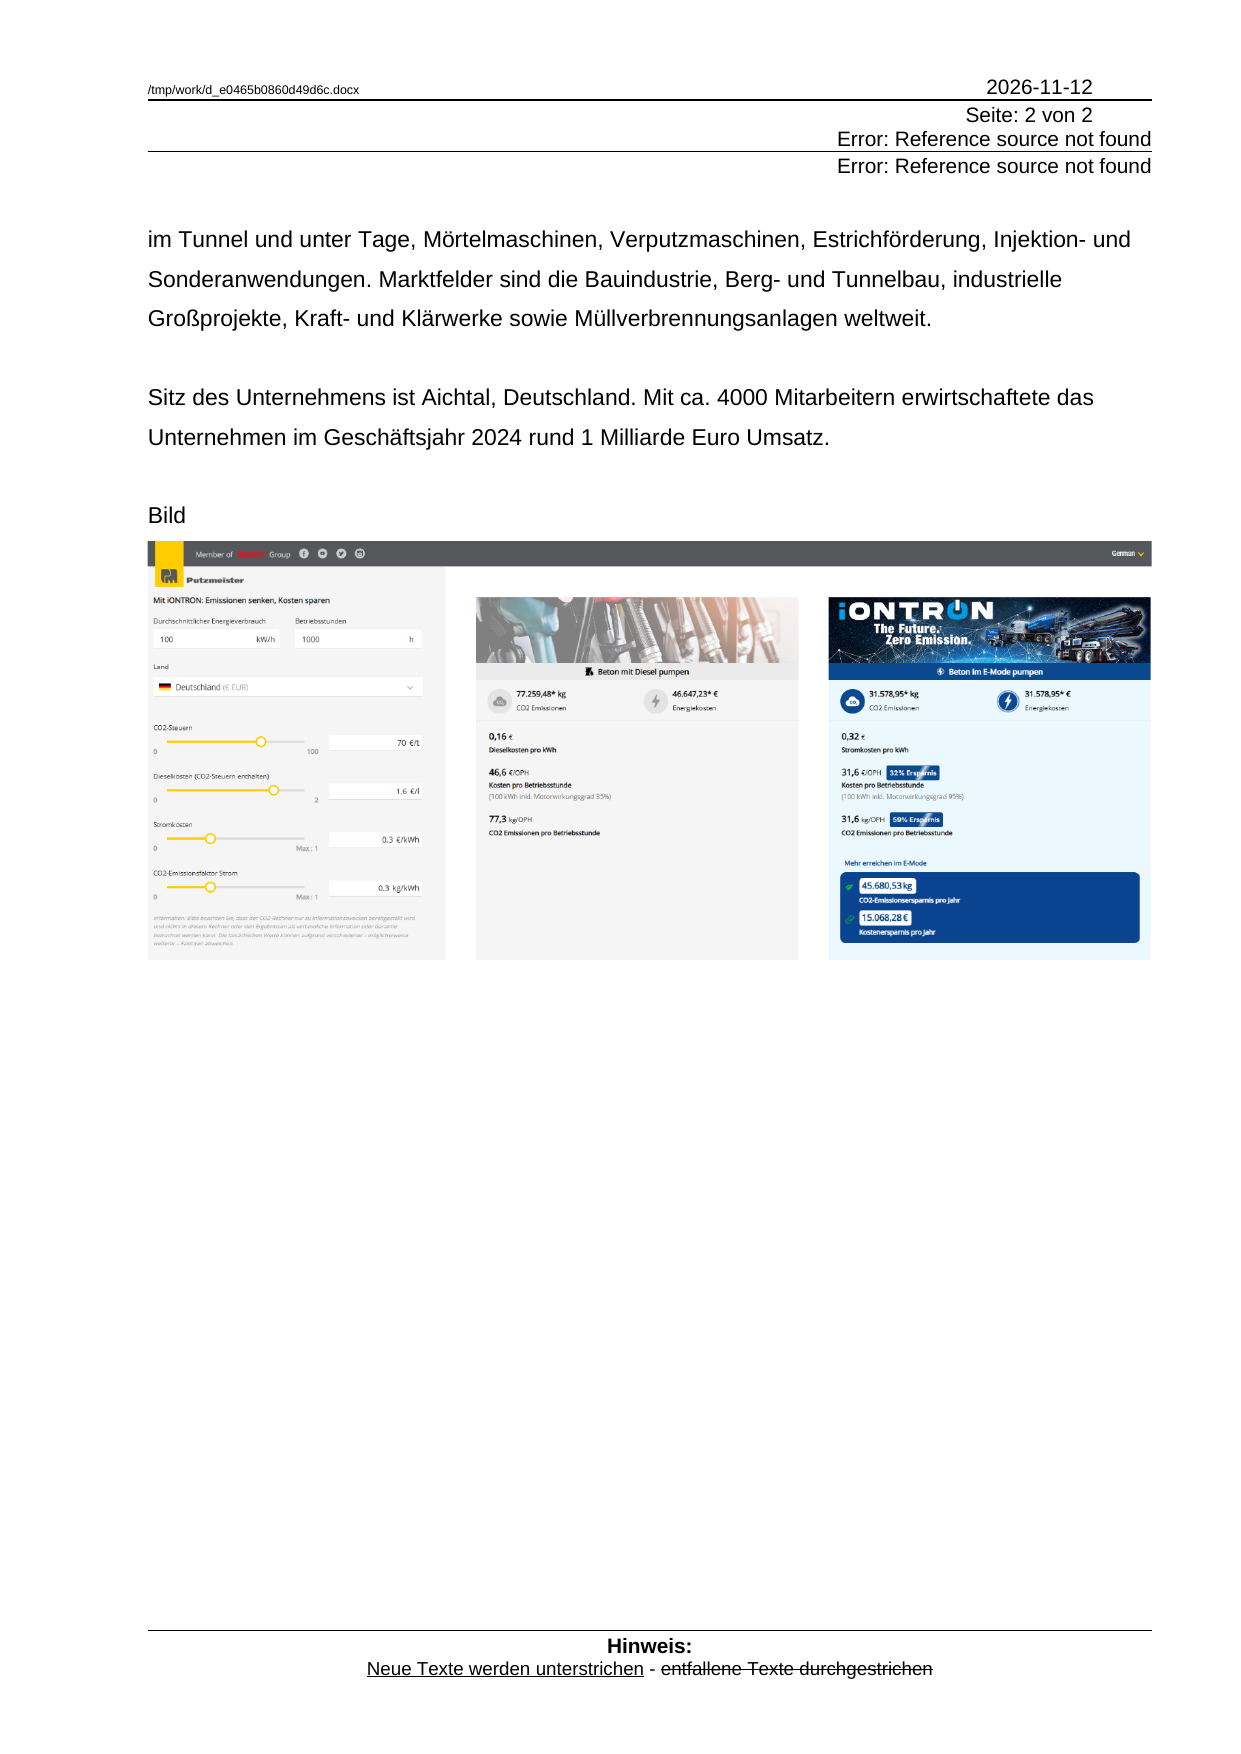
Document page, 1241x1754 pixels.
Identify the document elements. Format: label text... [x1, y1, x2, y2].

text Sitz des Unternehmens ist Aichtal, Deutschland. Mit ca. 4000 Mitarbeitern erwirtschaftete das Unternehmen im Geschäftsjahr 2024 rund 1 Milliarde Euro Umsatz. [148, 384, 1152, 450]
text Bild [148, 502, 1152, 529]
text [148, 226, 1152, 331]
picture [147, 541, 1152, 960]
